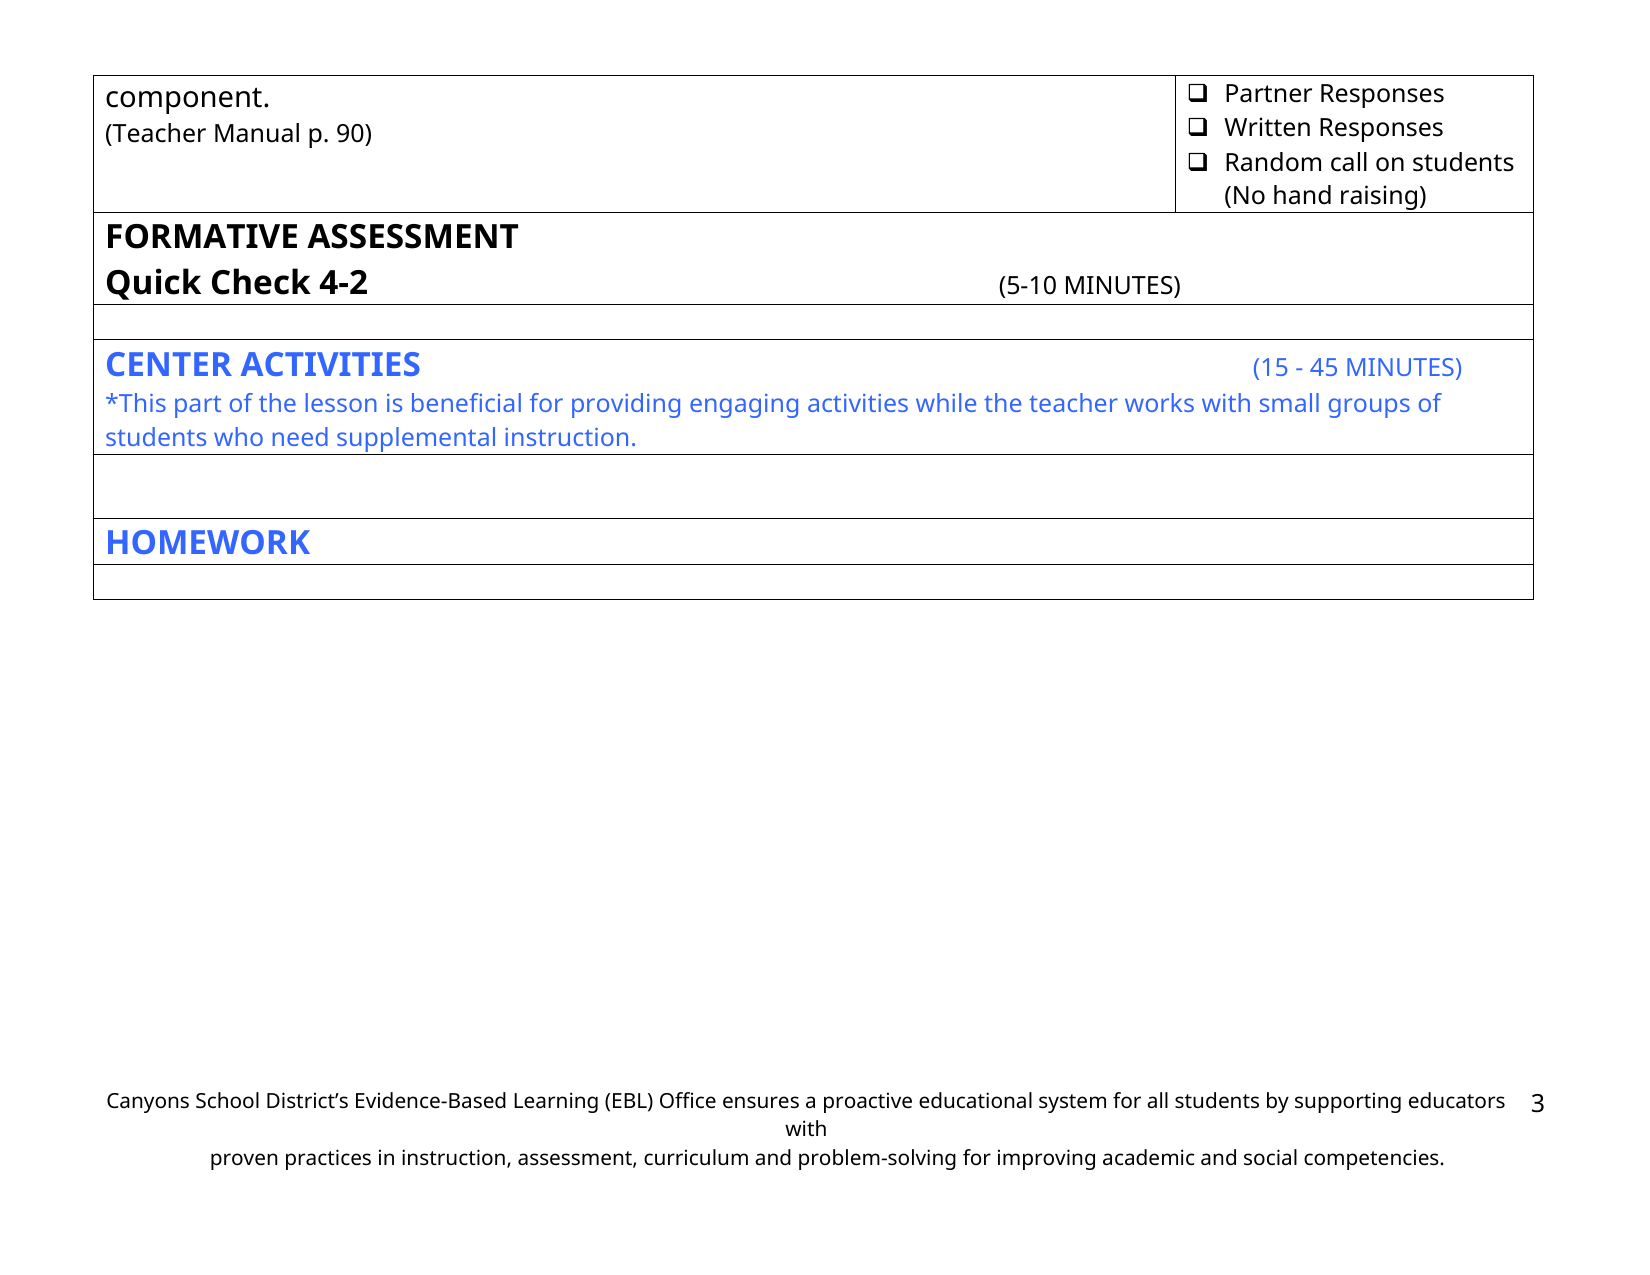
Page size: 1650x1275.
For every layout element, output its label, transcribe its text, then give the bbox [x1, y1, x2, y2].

table_cell [94, 455, 1533, 518]
table_cell CENTER ACTIVITIES (15 - 45 MINUTES) *This part of the lesson is beneficial for providing engaging activities while the teacher works with small groups of students who need supplemental instruction. [94, 340, 1533, 454]
table_cell [94, 565, 1533, 599]
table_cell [94, 76, 1175, 212]
table_cell [94, 305, 1533, 339]
table_cell FORMATIVE ASSESSMENT Quick Check 4-2 (5-10 MINUTES) [94, 213, 1533, 304]
table_cell HOMEWORK [94, 519, 1533, 564]
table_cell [1176, 76, 1533, 212]
